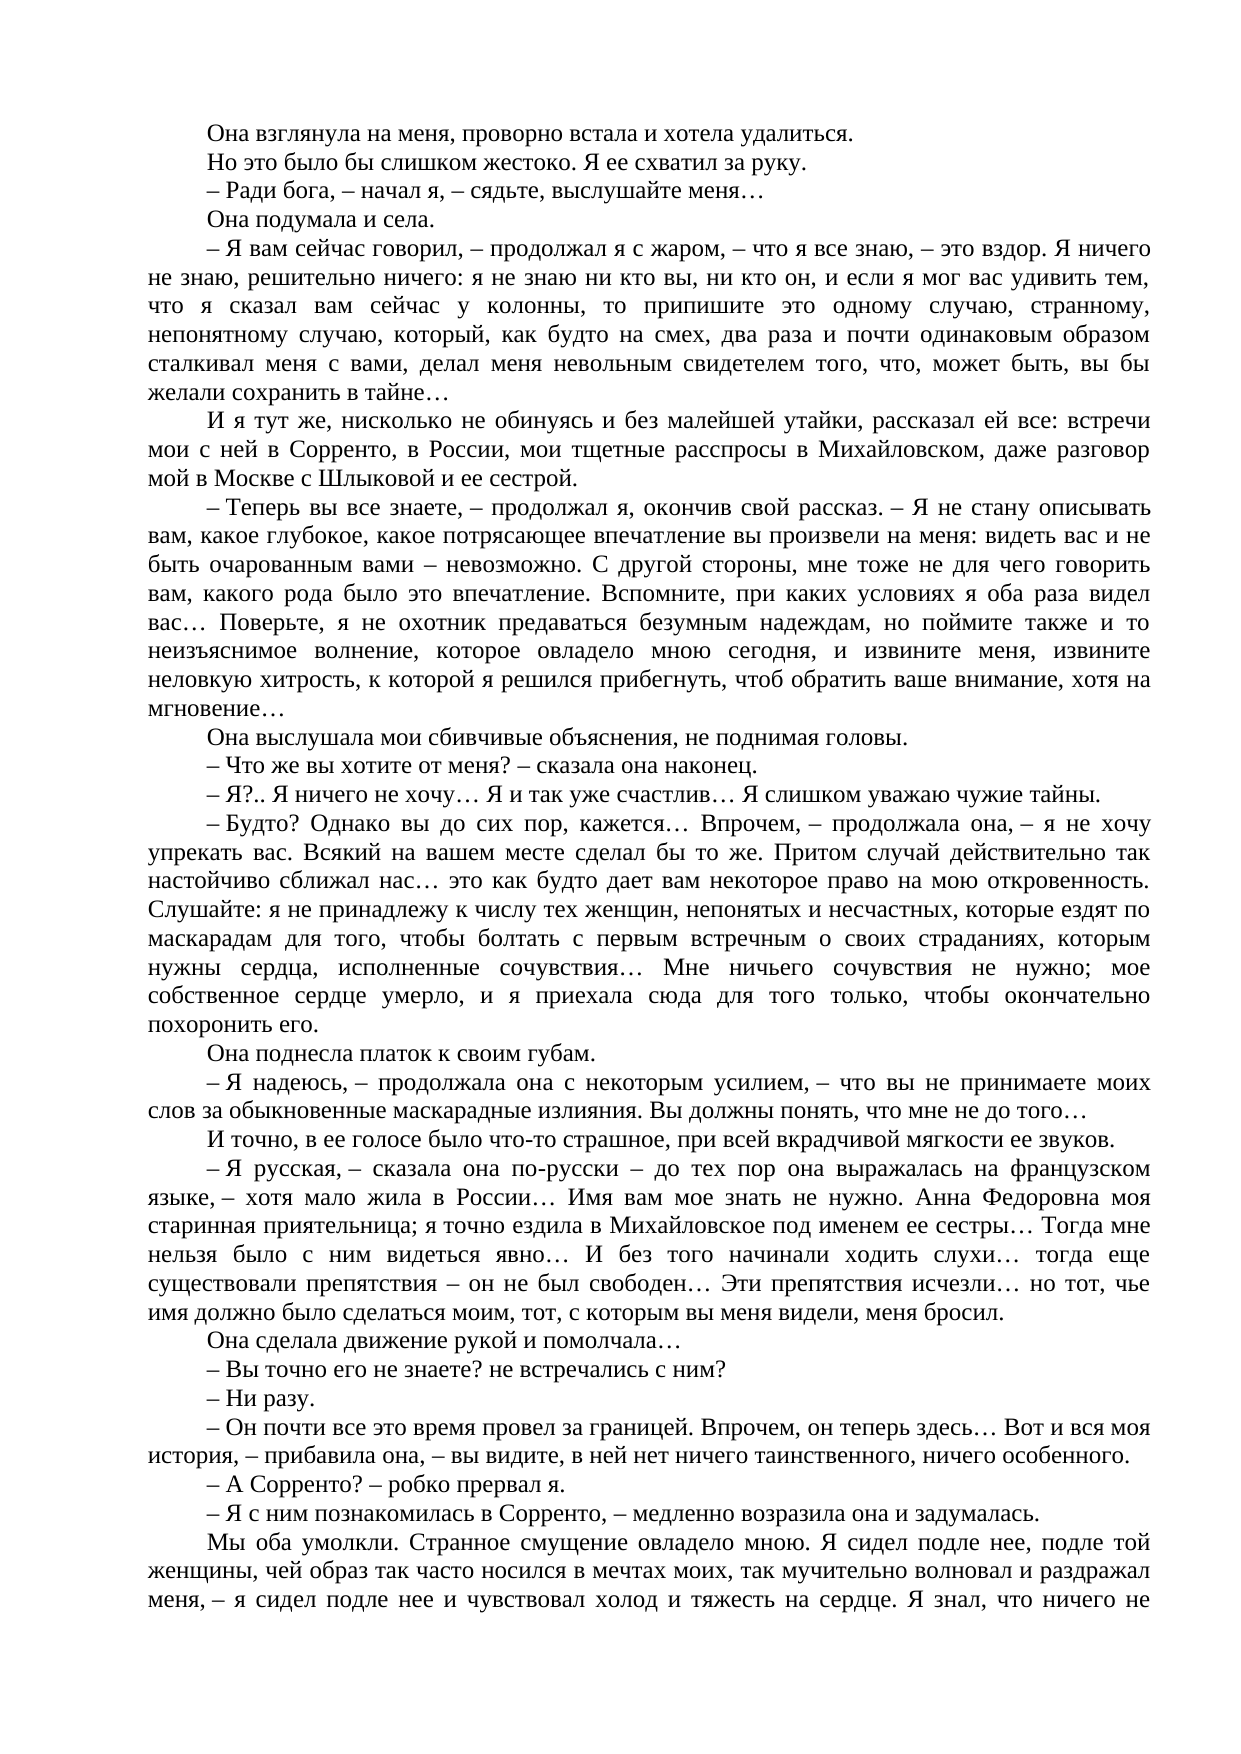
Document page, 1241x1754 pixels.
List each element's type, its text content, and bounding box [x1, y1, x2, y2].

text – Я русская, – сказала она по-русски – до тех пор она выражалась на французском языке, – хотя мало жила в России… Имя вам мое знать не нужно. Анна Федоровна моя старинная приятельница; я точно ездила в Михайловское под именем ее сестры… Тогда мне нельзя было с ним видеться явно… И без того начинали ходить слухи… тогда еще существовали препятствия – он не был свободен… Эти препятствия исчезли… но тот, чье имя должно было сделаться моим, тот, с которым вы меня видели, меня бросил. [148, 1153, 1152, 1326]
text Она взглянула на меня, проворно встала и хотела удалиться. [148, 118, 1152, 147]
text – Вы точно его не знаете? не встречались с ним? [148, 1354, 1152, 1383]
text – Теперь вы все знаете, – продолжал я, окончив свой рассказ. – Я не стану описывать вам, какое глубокое, какое потрясающее впечатление вы произвели на меня: видеть вас и не быть очарованным вами – невозможно. С другой стороны, мне тоже не для чего говорить вам, какого рода было это впечатление. Вспомните, при каких условиях я оба раза видел вас… Поверьте, я не охотник предаваться безумным надеждам, но поймите также и то неизъяснимое волнение, которое овладело мною сегодня, и извините меня, извините неловкую хитрость, к которой я решился прибегнуть, чтоб обратить ваше внимание, хотя на мгновение… [148, 492, 1152, 722]
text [148, 1527, 1152, 1613]
text – Что же вы хотите от меня? – сказала она наконец. [148, 751, 1152, 779]
text Но это было бы слишком жестоко. Я ее схватил за руку. [148, 147, 1152, 176]
text – Я вам сейчас говорил, – продолжал я с жаром, – что я все знаю, – это вздор. Я ничего не знаю, решительно ничего: я не знаю ни кто вы, ни кто он, и если я мог вас удивить тем, что я сказал вам сейчас у колонны, то припишите это одному случаю, странному, непонятному случаю, который, как будто на смех, два раза и почти одинаковым образом сталкивал меня с вами, делал меня невольным свидетелем того, что, может быть, вы бы желали сохранить в тайне… [148, 233, 1152, 406]
text – Я?.. Я ничего не хочу… Я и так уже счастлив… Я слишком уважаю чужие тайны. [148, 779, 1152, 808]
text И точно, в ее голосе было что-то страшное, при всей вкрадчивой мягкости ее звуков. [148, 1124, 1152, 1153]
text – Он почти все это время провел за границей. Впрочем, он теперь здесь… Вот и вся моя история, – прибавила она, – вы видите, в ней нет ничего таинственного, ничего особенного. [148, 1412, 1152, 1469]
text – Ни разу. [148, 1383, 1152, 1412]
text Она выслушала мои сбивчивые объяснения, не поднимая головы. [148, 722, 1152, 751]
text – Я с ним познакомилась в Сорренто, – медленно возразила она и задумалась. [148, 1498, 1152, 1527]
text Она подумала и села. [148, 204, 1152, 233]
text Она поднесла платок к своим губам. [148, 1038, 1152, 1067]
text – Я надеюсь, – продолжала она с некоторым усилием, – что вы не принимаете моих слов за обыкновенные маскарадные излияния. Вы должны понять, что мне не до того… [148, 1067, 1152, 1124]
text – Будто? Однако вы до сих пор, кажется… Впрочем, – продолжала она, – я не хочу упрекать вас. Всякий на вашем месте сделал бы то же. Притом случай действительно так настойчиво сближал нас… это как будто дает вам некоторое право на мою откровенность. Слушайте: я не принадлежу к числу тех женщин, непонятых и несчастных, которые ездят по маскарадам для того, чтобы болтать с первым встречным о своих страданиях, которым нужны сердца, исполненные сочувствия… Мне ничьего сочувствия не нужно; мое собственное сердце умерло, и я приехала сюда для того только, чтобы окончательно похоронить его. [148, 808, 1152, 1038]
text – А Сорренто? – робко прервал я. [148, 1469, 1152, 1498]
text – Ради бога, – начал я, – сядьте, выслушайте меня… [148, 176, 1152, 204]
text И я тут же, нисколько не обинуясь и без малейшей утайки, рассказал ей все: встречи мои с ней в Сорренто, в России, мои тщетные расспросы в Михайловском, даже разговор мой в Москве с Шлыковой и ее сестрой. [148, 406, 1152, 492]
text Она сделала движение рукой и помолчала… [148, 1326, 1152, 1354]
